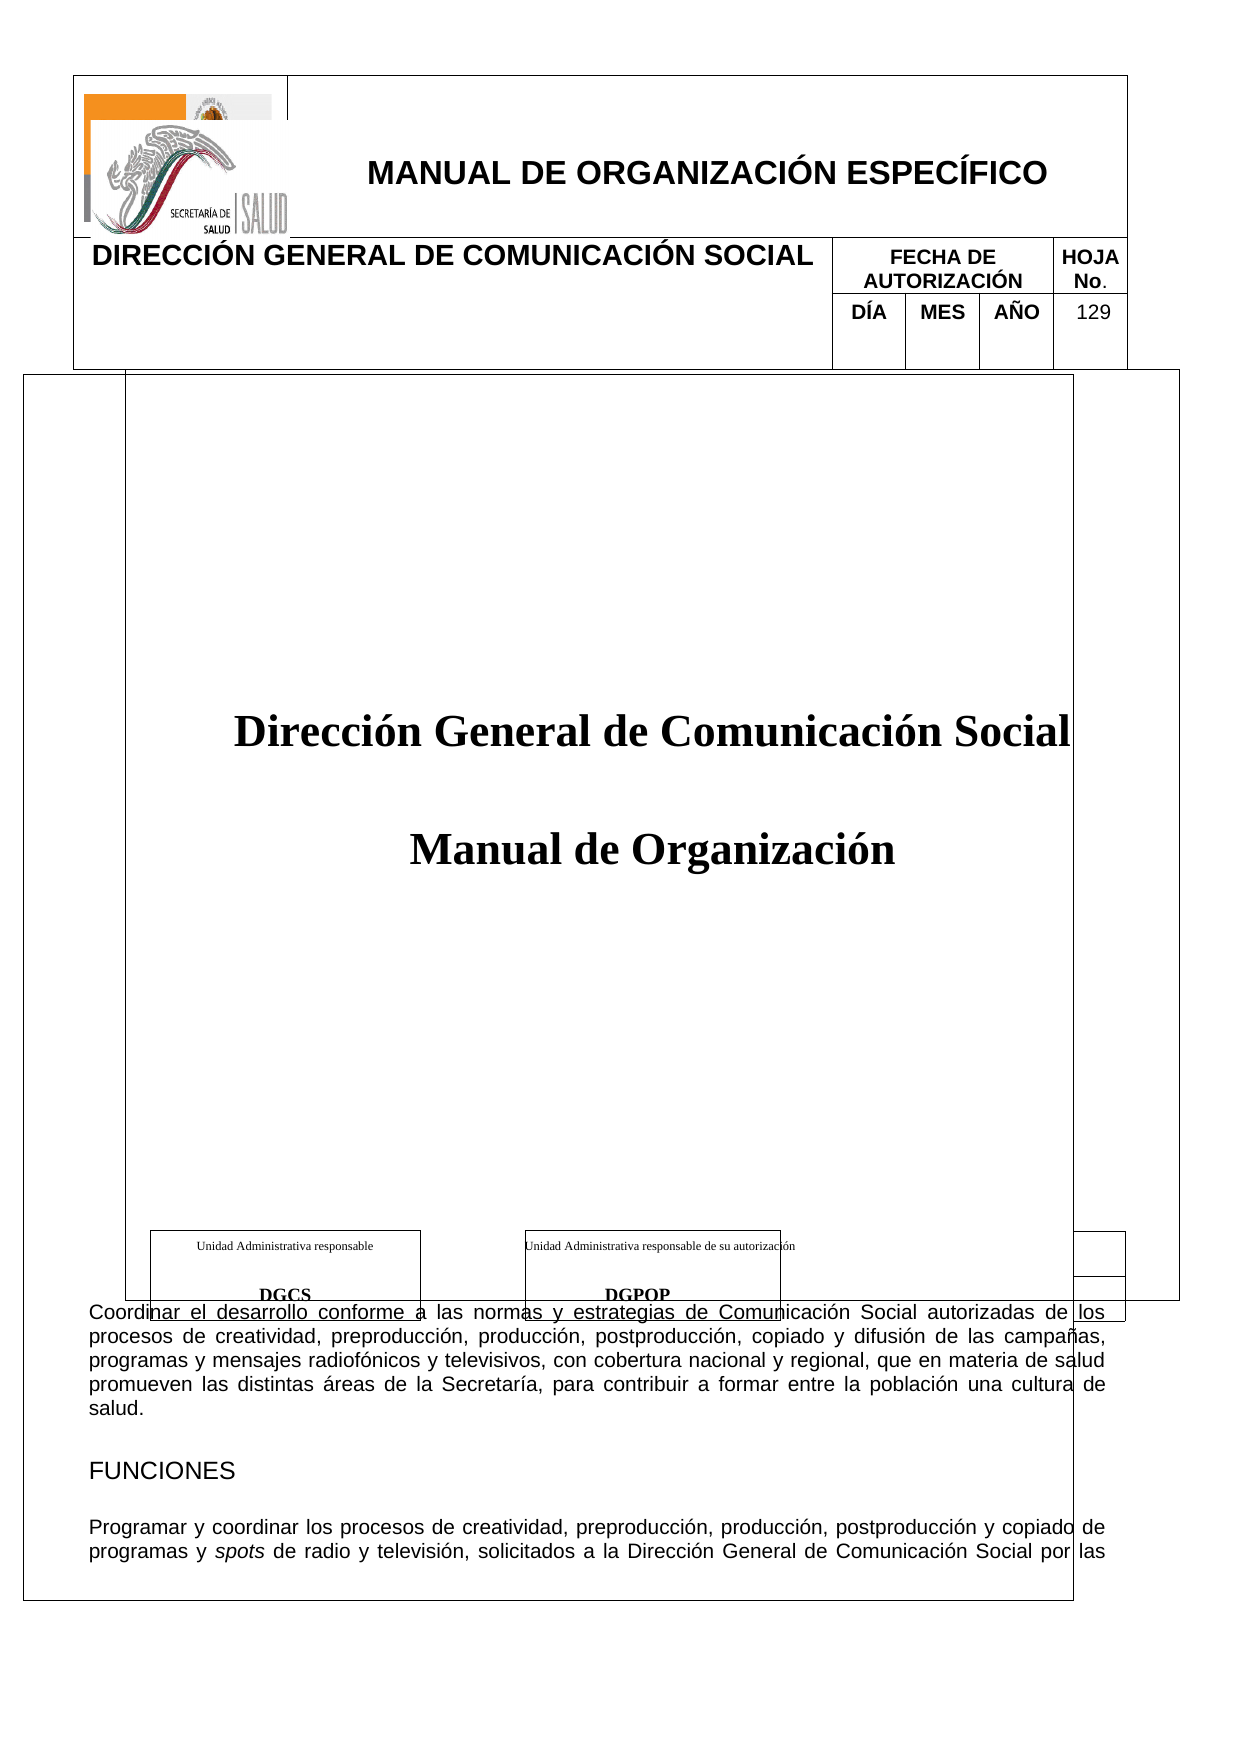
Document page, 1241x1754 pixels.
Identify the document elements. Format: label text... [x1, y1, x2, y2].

text FUNCIONES [88, 1456, 1107, 1485]
picture [84, 94, 290, 240]
text Coordinar el desarrollo conforme a las normas y estrategias de Comunicación Social autorizadas de los procesos de creatividad, preproducción, producción, postproducción, copiado y difusión de las campañas, programas y mensajes radiofónicos y televisivos, con cobertura nacional y regional, que en materia de salud promueven las distintas áreas de , para contribuir a formar entre la población una cultura de salud. [88, 1300, 1107, 1420]
text Programar y coordinar los procesos de creatividad, preproducción, producción, postproducción y copiado de programas y spots de radio y televisión, solicitados a de Comunicación Social por las distintas áreas de , de acuerdo con las normas, estrategias y especificaciones técnicas establecidas sobre la materia para mantener la unidad institucional. [88, 1515, 1107, 1563]
